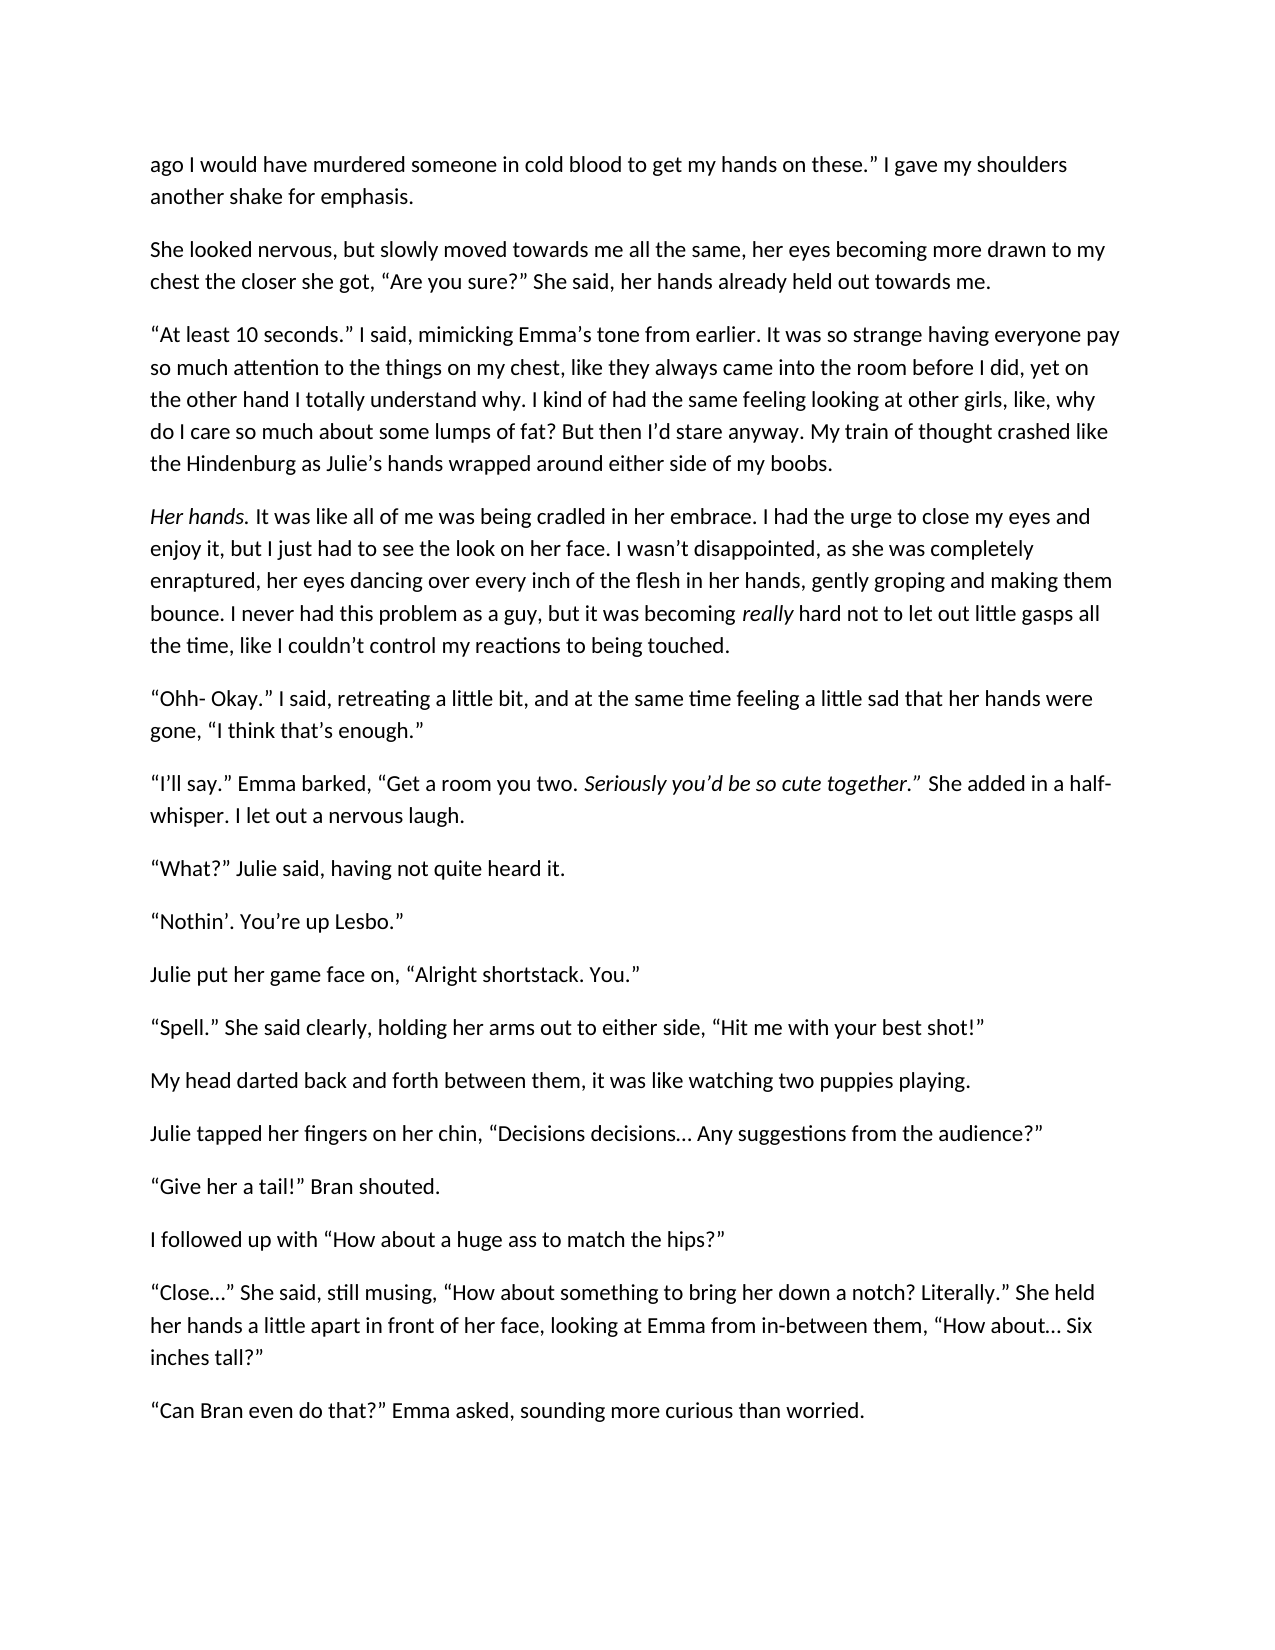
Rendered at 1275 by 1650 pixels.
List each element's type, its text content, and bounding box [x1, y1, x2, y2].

text My head darted back and forth between them, it was like watching two puppies playing. [150, 1066, 1125, 1094]
text “Spell.” She said clearly, holding her arms out to either side, “Hit me with your best shot!” [150, 1013, 1125, 1041]
text “I’ll say.” Emma barked, “Get a room you two. Seriously you’d be so cute together.” She added in a half-whisper. I let out a nervous laugh. [150, 769, 1125, 829]
text “What?” Julie said, having not quite heard it. [150, 854, 1125, 882]
text She looked nervous, but slowly moved towards me all the same, her eyes becoming more drawn to my chest the closer she got, “Are you sure?” She said, her hands already held out towards me. [150, 235, 1125, 295]
text “Give her a tail!” Bran shouted. [150, 1172, 1125, 1201]
text Julie put her game face on, “Alright shortstack. You.” [150, 960, 1125, 988]
text “At least 10 seconds.” I said, mimicking Emma’s tone from earlier. It was so strange having everyone pay so much attention to the things on my chest, like they always came into the room before I did, yet on the other hand I totally understand why. I kind of had the same feeling looking at other girls, like, why do I care so much about some lumps of fat? But then I’d stare anyway. My train of thought crashed like the Hindenburg as Julie’s hands wrapped around either side of my boobs. [150, 320, 1125, 477]
text Julie tapped her fingers on her chin, “Decisions decisions… Any suggestions from the audience?” [150, 1119, 1125, 1147]
text “Ohh- Okay.” I said, retreating a little bit, and at the same time feeling a little sad that her hands were gone, “I think that’s enough.” [150, 684, 1125, 744]
text “Can Bran even do that?” Emma asked, sounding more curious than worried. [150, 1396, 1125, 1424]
text “Nothin’. You’re up Lesbo.” [150, 907, 1125, 935]
text “Close…” She said, still musing, “How about something to bring her down a notch? Literally.” She held her hands a little apart in front of her face, looking at Emma from in-between them, “How about… Six inches tall?” [150, 1278, 1125, 1371]
text I followed up with “How about a huge ass to match the hips?” [150, 1226, 1125, 1253]
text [150, 150, 1125, 210]
text Her hands. It was like all of me was being cradled in her embrace. I had the urge to close my eyes and enjoy it, but I just had to see the look on her face. I wasn’t disappointed, as she was completely enraptured, her eyes dancing over every inch of the flesh in her hands, gently groping and making them bounce. I never had this problem as a guy, but it was becoming really hard not to let out little gasps all the time, like I couldn’t control my reactions to being touched. [150, 502, 1125, 659]
